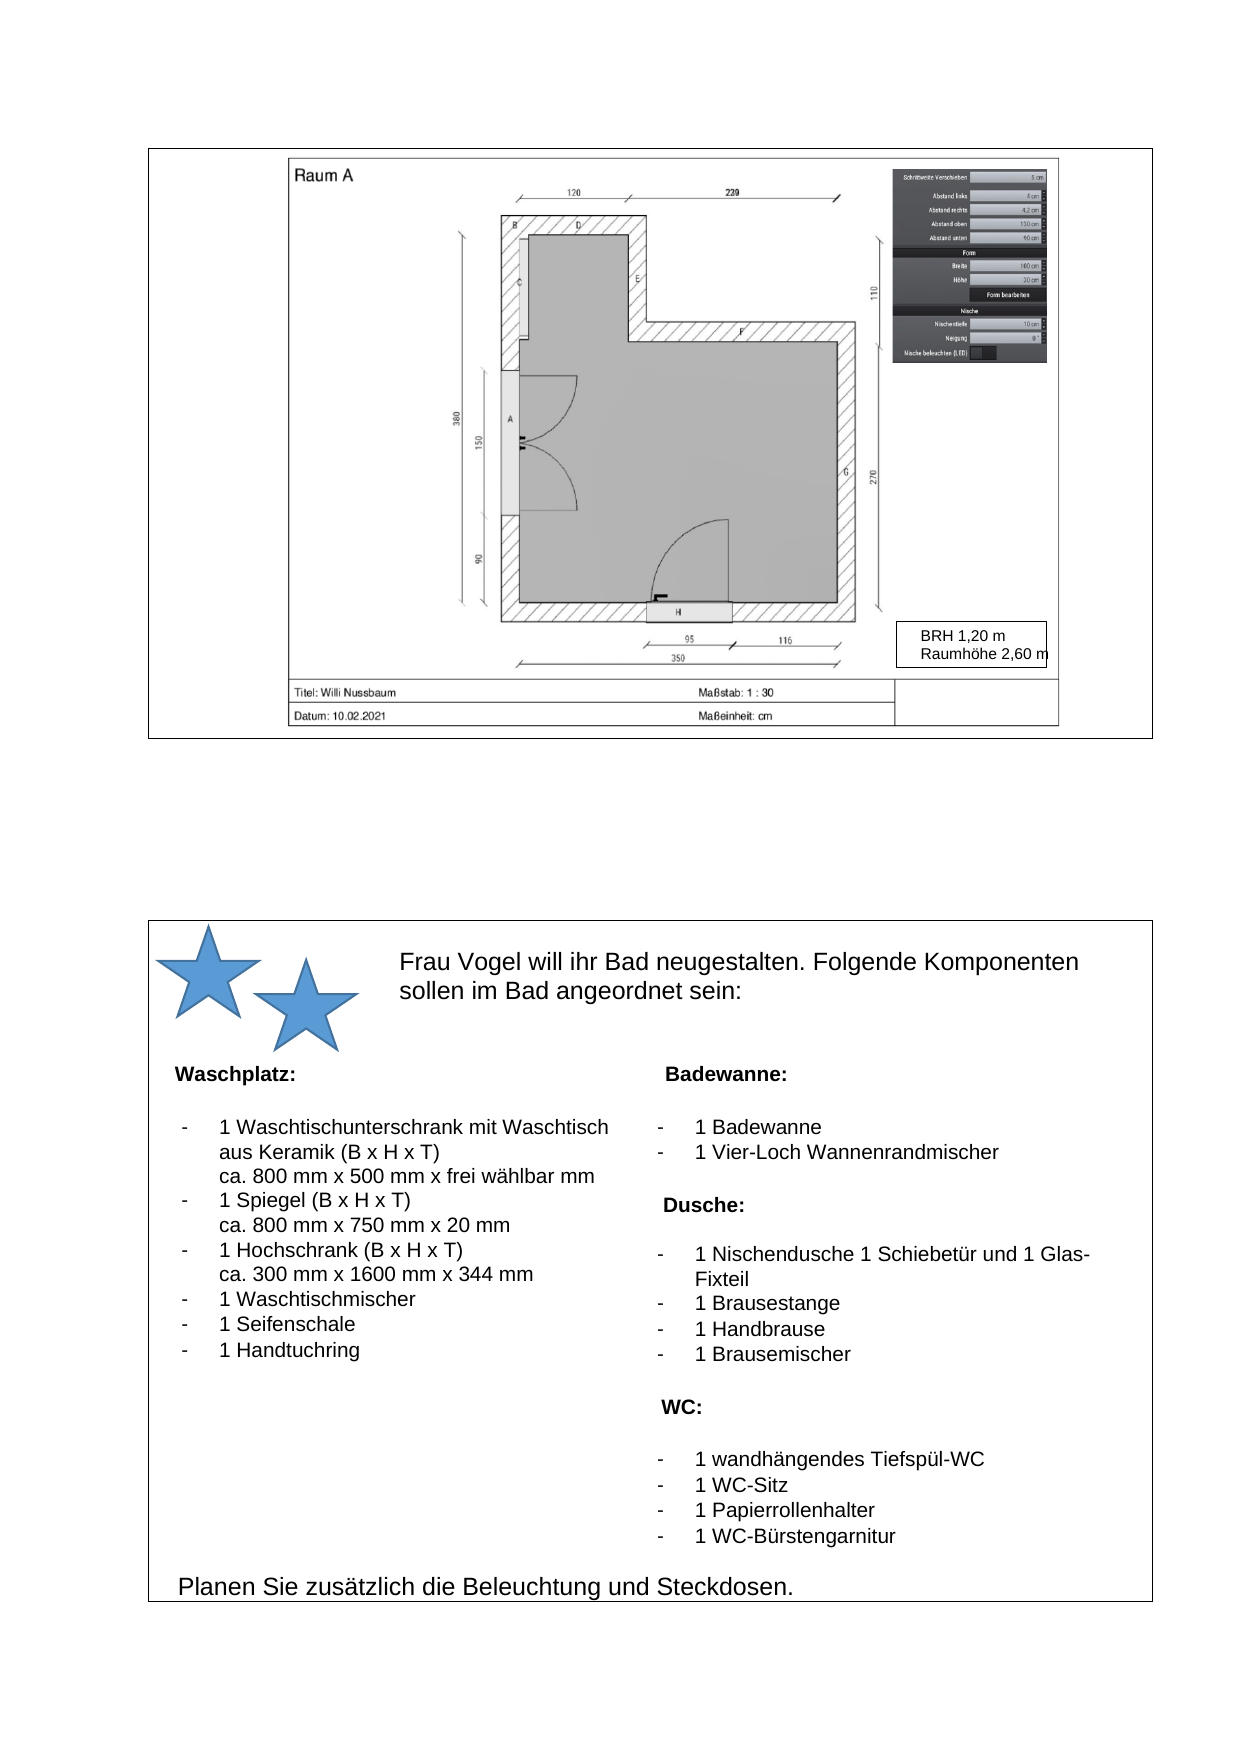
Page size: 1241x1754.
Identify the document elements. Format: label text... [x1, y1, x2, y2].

table_header Frau Vogel will ihr Bad neugestalten. Folgende Komponenten sollen im Bad angeordnet sein: Planen Sie zusätzlich die Beleuchtung und Steckdosen. [149, 921, 1152, 1601]
picture [892, 169, 1047, 363]
table_header [149, 149, 1152, 738]
